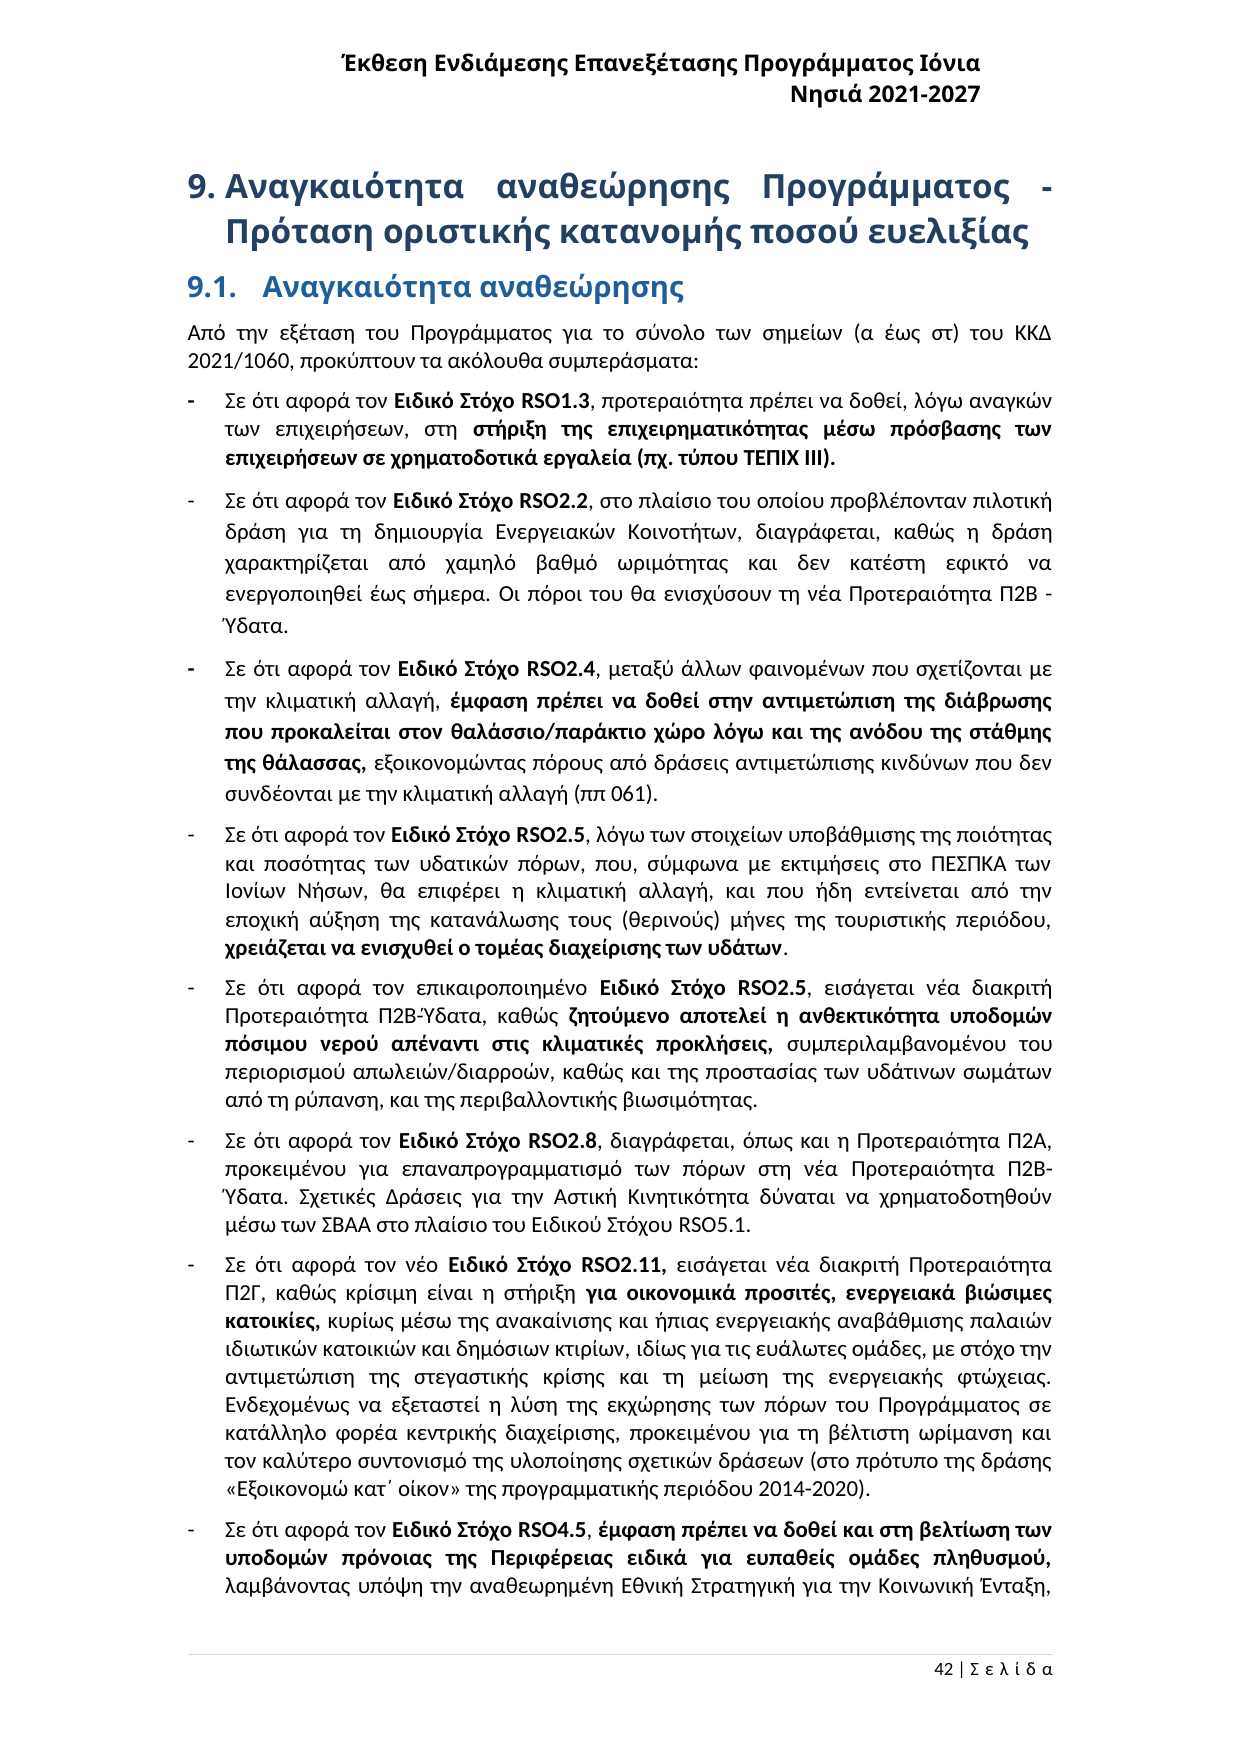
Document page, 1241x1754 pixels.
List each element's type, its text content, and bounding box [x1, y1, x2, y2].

list Σε ότι αφορά τον Ειδικό Στόχο RSO2.2, στο πλαίσιο του οποίου προβλέπονταν πιλοτική δράση για τη δημιουργία Ενεργειακών Κοινοτήτων, διαγράφεται, καθώς η δράση χαρακτηρίζεται από χαμηλό βαθμό ωριμότητας και δεν κατέστη εφικτό να ενεργοποιηθεί έως σήμερα. Οι πόροι του θα ενισχύσουν τη νέα Προτεραιότητα Π2Β - Ύδατα. [187, 483, 1053, 639]
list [187, 1515, 1053, 1599]
list Σε ότι αφορά τον Ειδικό Στόχο RSO1.3, προτεραιότητα πρέπει να δοθεί, λόγω αναγκών των επιχειρήσεων, στη στήριξη της επιχειρηματικότητας μέσω πρόσβασης των επιχειρήσεων σε χρηματοδοτικά εργαλεία (πχ. τύπου ΤΕΠΙΧ ΙΙΙ). [187, 387, 1053, 471]
list Σε ότι αφορά τον νέο Ειδικό Στόχο RSO2.11, εισάγεται νέα διακριτή Προτεραιότητα Π2Γ, καθώς κρίσιμη είναι η στήριξη για οικονομικά προσιτές, ενεργειακά βιώσιμες κατοικίες, κυρίως μέσω της ανακαίνισης και ήπιας ενεργειακής αναβάθμισης παλαιών ιδιωτικών κατοικιών και δημόσιων κτιρίων, ιδίως για τις ευάλωτες ομάδες, με στόχο την αντιμετώπιση της στεγαστικής κρίσης και τη μείωση της ενεργειακής φτώχειας. Ενδεχομένως να εξεταστεί η λύση της εκχώρησης των πόρων του Προγράμματος σε κατάλληλο φορέα κεντρικής διαχείρισης, προκειμένου για τη βέλτιστη ωρίμανση και τον καλύτερο συντονισμό της υλοποίησης σχετικών δράσεων (στο πρότυπο της δράσης «Εξοικονομώ κατ΄ οίκον» της προγραμματικής περιόδου 2014-2020). [187, 1250, 1053, 1503]
list Σε ότι αφορά τον Ειδικό Στόχο RSO2.8, διαγράφεται, όπως και η Προτεραιότητα Π2Α, προκειμένου για επαναπρογραμματισμό των πόρων στη νέα Προτεραιότητα Π2Β-Ύδατα. Σχετικές Δράσεις για την Αστική Κινητικότητα δύναται να χρηματοδοτηθούν μέσω των ΣΒΑΑ στο πλαίσιο του Ειδικού Στόχου RSO5.1. [187, 1126, 1053, 1238]
subtitle Αναγκαιότητα αναθεώρησης [187, 266, 1053, 306]
text Από την εξέταση του Προγράμματος για το σύνολο των σημείων (α έως στ) του ΚΚΔ 2021/1060, προκύπτουν τα ακόλουθα συμπεράσματα: [187, 318, 1053, 374]
subtitle Αναγκαιότητα αναθεώρησης Προγράμματος - Πρόταση οριστικής κατανομής ποσού ευελιξίας [187, 162, 1053, 253]
list Σε ότι αφορά τον επικαιροποιημένο Ειδικό Στόχο RSO2.5, εισάγεται νέα διακριτή Προτεραιότητα Π2Β-Ύδατα, καθώς ζητούμενο αποτελεί η ανθεκτικότητα υποδομών πόσιμου νερού απέναντι στις κλιματικές προκλήσεις, συμπεριλαμβανομένου του περιορισμού απωλειών/διαρροών, καθώς και της προστασίας των υδάτινων σωμάτων από τη ρύπανση, και της περιβαλλοντικής βιωσιμότητας. [187, 973, 1053, 1113]
list Σε ότι αφορά τον Ειδικό Στόχο RSO2.5, λόγω των στοιχείων υποβάθμισης της ποιότητας και ποσότητας των υδατικών πόρων, που, σύμφωνα με εκτιμήσεις στο ΠΕΣΠΚΑ των Ιονίων Νήσων, θα επιφέρει η κλιματική αλλαγή, και που ήδη εντείνεται από την εποχική αύξηση της κατανάλωσης τους (θερινούς) μήνες της τουριστικής περιόδου, χρειάζεται να ενισχυθεί ο τομέας διαχείρισης των υδάτων. [187, 821, 1053, 961]
list Σε ότι αφορά τον Ειδικό Στόχο RSO2.4, μεταξύ άλλων φαινομένων που σχετίζονται με την κλιματική αλλαγή, έμφαση πρέπει να δοθεί στην αντιμετώπιση της διάβρωσης που προκαλείται στον θαλάσσιο/παράκτιο χώρο λόγω και της ανόδου της στάθμης της θάλασσας, εξοικονομώντας πόρους από δράσεις αντιμετώπισης κινδύνων που δεν συνδέονται με την κλιματική αλλαγή (ππ 061). [187, 652, 1053, 808]
